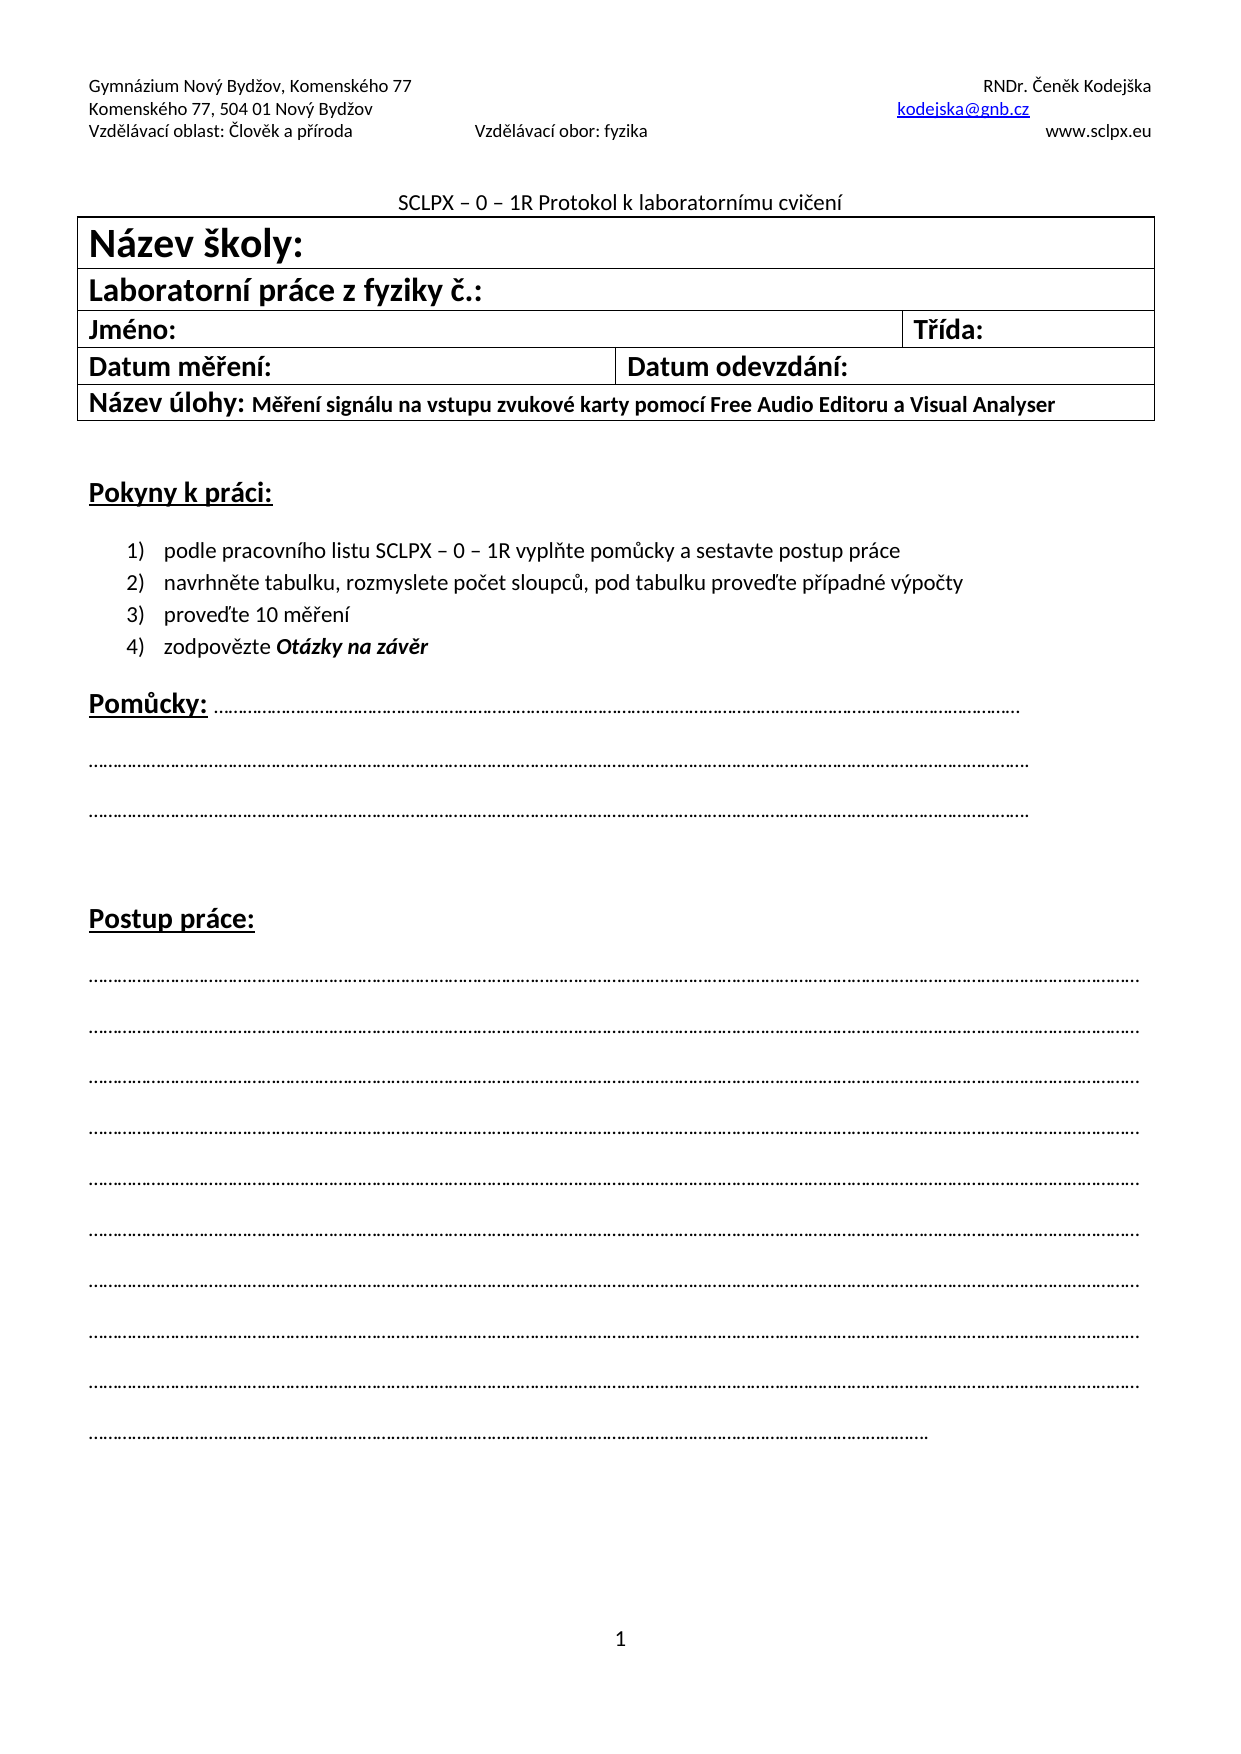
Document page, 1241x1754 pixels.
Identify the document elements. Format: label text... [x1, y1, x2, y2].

list zodpovězte Otázky na závěr [126, 632, 1152, 661]
list proveďte 10 měření [126, 600, 1152, 628]
text ……………………………………………………………………………………………………………………………………………………………………………. [89, 797, 1152, 823]
table_header Název školy: [78, 218, 1154, 268]
list podle pracovního listu SCLPX – 0 – 1R vyplňte pomůcky a sestavte postup práce [126, 536, 1152, 564]
table_cell Datum odevzdání: [616, 348, 1154, 383]
table_cell Třída: [903, 311, 1154, 347]
text Pokyny k práci: [89, 474, 1152, 510]
text …………………………………………………………………………………………………………………………………………………………………………………………………………………………………………………………………………………………………………………………………………………………………………………………………………………………………………………………………………………………………………………………………………………………………………………………………………………………………………………………………………………………………………………………………………………………………………………………………………………………………………………………………………………………………………………………………………………………………………………………………………………………………………………………………………………………………………………………………………………………………………………………………………………………………………………………………………………………………………………………………………………………………………………………………………………………………………………………………………………………………………………………………………………………………………………………………………………………………………………………………………………………………………………………………………………………………………………………………………………………………………………………………………………………………………………………………………………………………………………. [89, 962, 1152, 1445]
text Postup práce: [89, 900, 1152, 936]
text Pomůcky: …………………………………………………………………………………………………………………………………………………… [89, 686, 1152, 721]
table_cell Datum měření: [78, 348, 615, 383]
table_cell Jméno: [78, 311, 902, 347]
table_cell Název úlohy: Měření signálu na vstupu zvukové karty pomocí Free Audio Editoru a Visual Analyser [78, 385, 1154, 420]
list navrhněte tabulku, rozmyslete počet sloupců, pod tabulku proveďte případné výpočty [126, 568, 1152, 596]
table_cell Laboratorní práce z fyziky č.: [78, 269, 1154, 310]
text ……………………………………………………………………………………………………………………………………………………………………………. [89, 747, 1152, 773]
